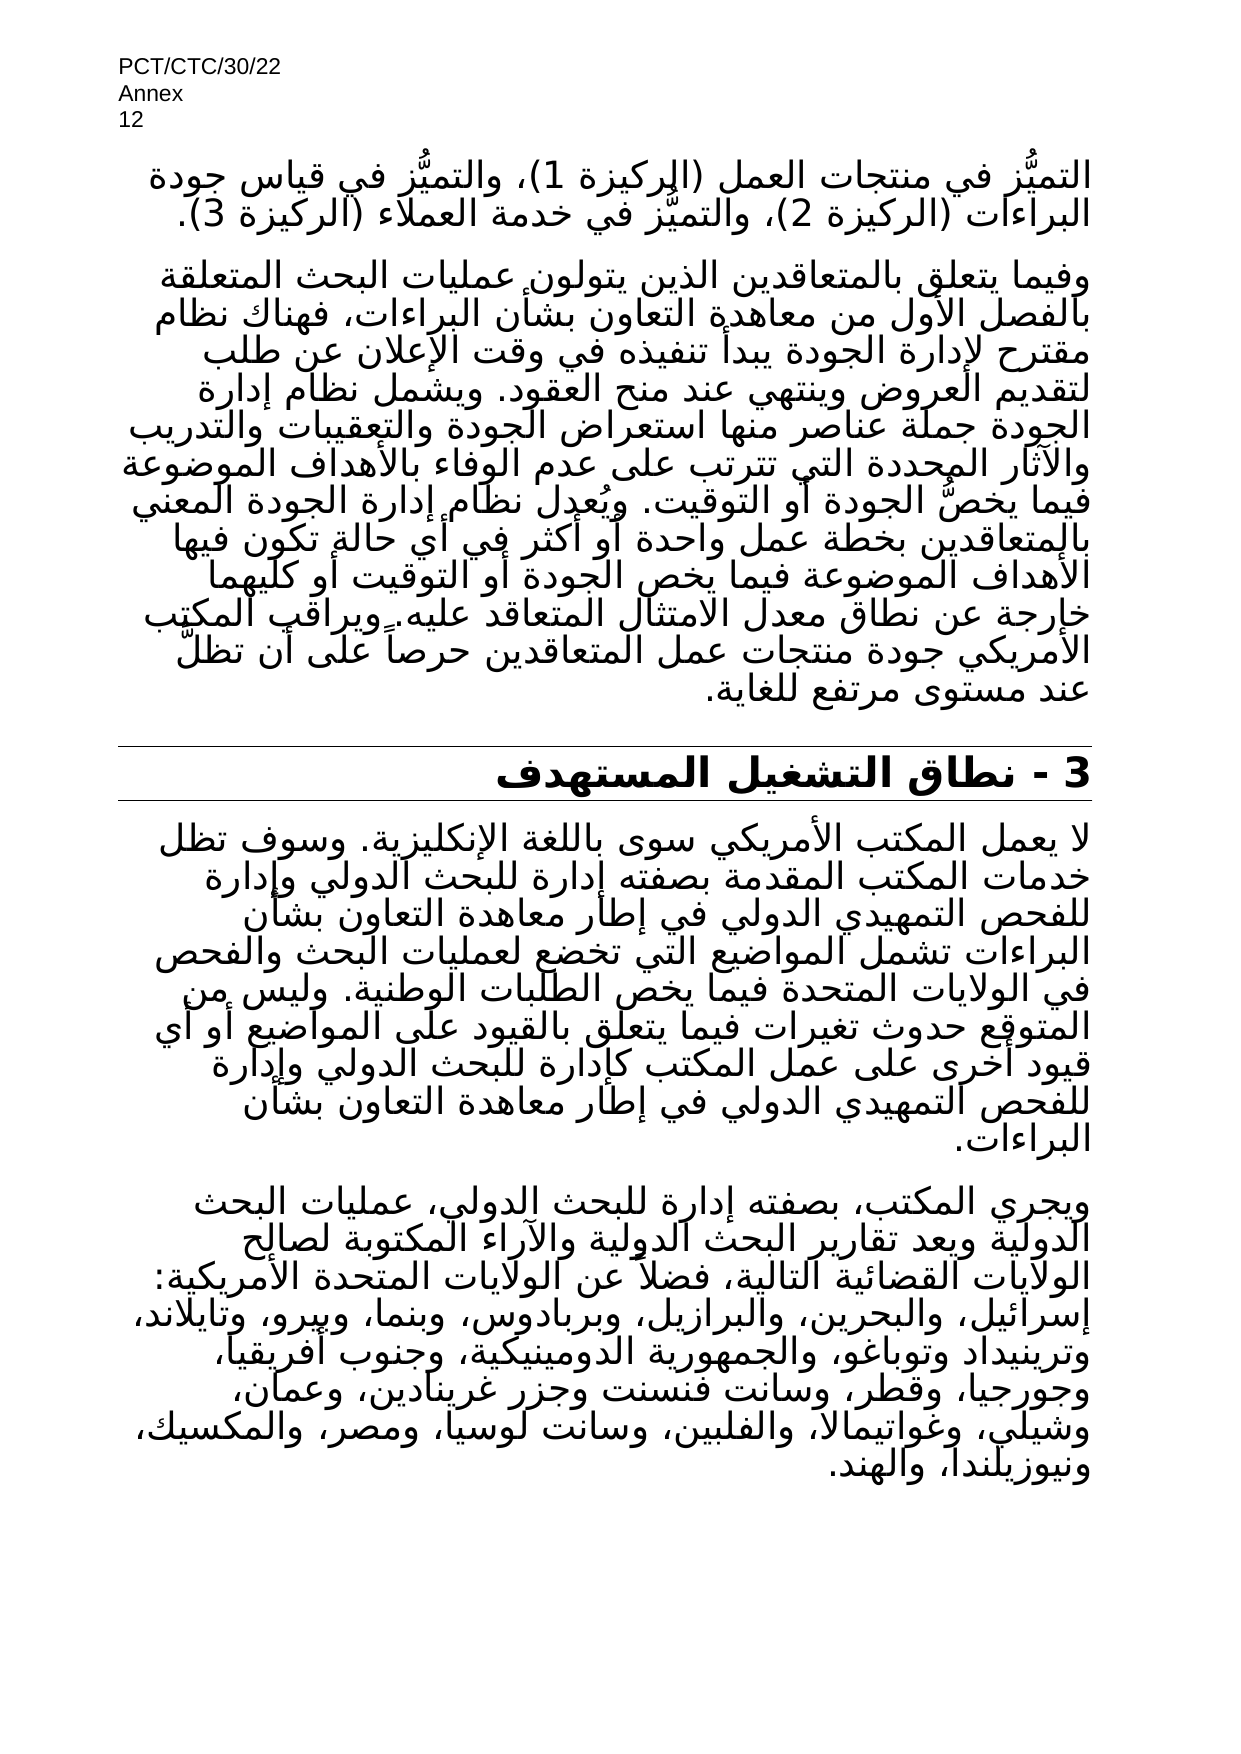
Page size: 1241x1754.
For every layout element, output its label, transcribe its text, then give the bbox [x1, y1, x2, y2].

subtitle 3 - نطاق التشغيل المستهدف [118, 747, 1092, 800]
text ويجري المكتب، بصفته إدارة للبحث الدولي، عمليات البحث الدولية ويعد تقارير البحث الدولية والآراء المكتوبة لصالح الولايات القضائية التالية، فضلاً عن الولايات المتحدة الأمريكية: إسرائيل، والبحرين، والبرازيل، وبربادوس، وبنما، وبيرو، وتايلاند، وترينيداد وتوباغو، والجمهورية الدومينيكية، وجنوب أفريقيا، وجورجيا، وقطر، وسانت فنسنت وجزر غرينادين، وعمان، وشيلي، وغواتيمالا، والفلبين، وسانت لوسيا، ومصر، والمكسيك، ونيوزيلندا، والهند. [118, 1184, 1092, 1484]
text لا يعمل المكتب الأمريكي سوى باللغة الإنكليزية. وسوف تظل خدمات المكتب المقدمة بصفته إدارة للبحث الدولي وإدارة للفحص التمهيدي الدولي في إطار معاهدة التعاون بشأن البراءات تشمل المواضيع التي تخضع لعمليات البحث والفحص في الولايات المتحدة فيما يخص الطلبات الوطنية. وليس من المتوقع حدوث تغيرات فيما يتعلق بالقيود على المواضيع أو أي قيود أخرى على عمل المكتب كإدارة للبحث الدولي وإدارة للفحص التمهيدي الدولي في إطار معاهدة التعاون بشأن البراءات. [118, 822, 1092, 1159]
text وفيما يتعلق بالمتعاقدين الذين يتولون عمليات البحث المتعلقة بالفصل الأول من معاهدة التعاون بشأن البراءات، فهناك نظام مقترح لإدارة الجودة يبدأ تنفيذه في وقت الإعلان عن طلب لتقديم العروض وينتهي عند منح العقود. ويشمل نظام إدارة الجودة جملة عناصر منها استعراض الجودة والتعقيبات والتدريب والآثار المحددة التي تترتب على عدم الوفاء بالأهداف الموضوعة فيما يخصُّ الجودة أو التوقيت. ويُعدل نظام إدارة الجودة المعني بالمتعاقدين بخطة عمل واحدة أو أكثر في أي حالة تكون فيها الأهداف الموضوعة فيما يخص الجودة أو التوقيت أو كليهما خارجة عن نطاق معدل الامتثال المتعاقد عليه. ويراقب المكتب الأمريكي جودة منتجات عمل المتعاقدين حرصاً على أن تظلَّ عند مستوى مرتفع للغاية. [118, 258, 1092, 708]
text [118, 158, 1092, 233]
